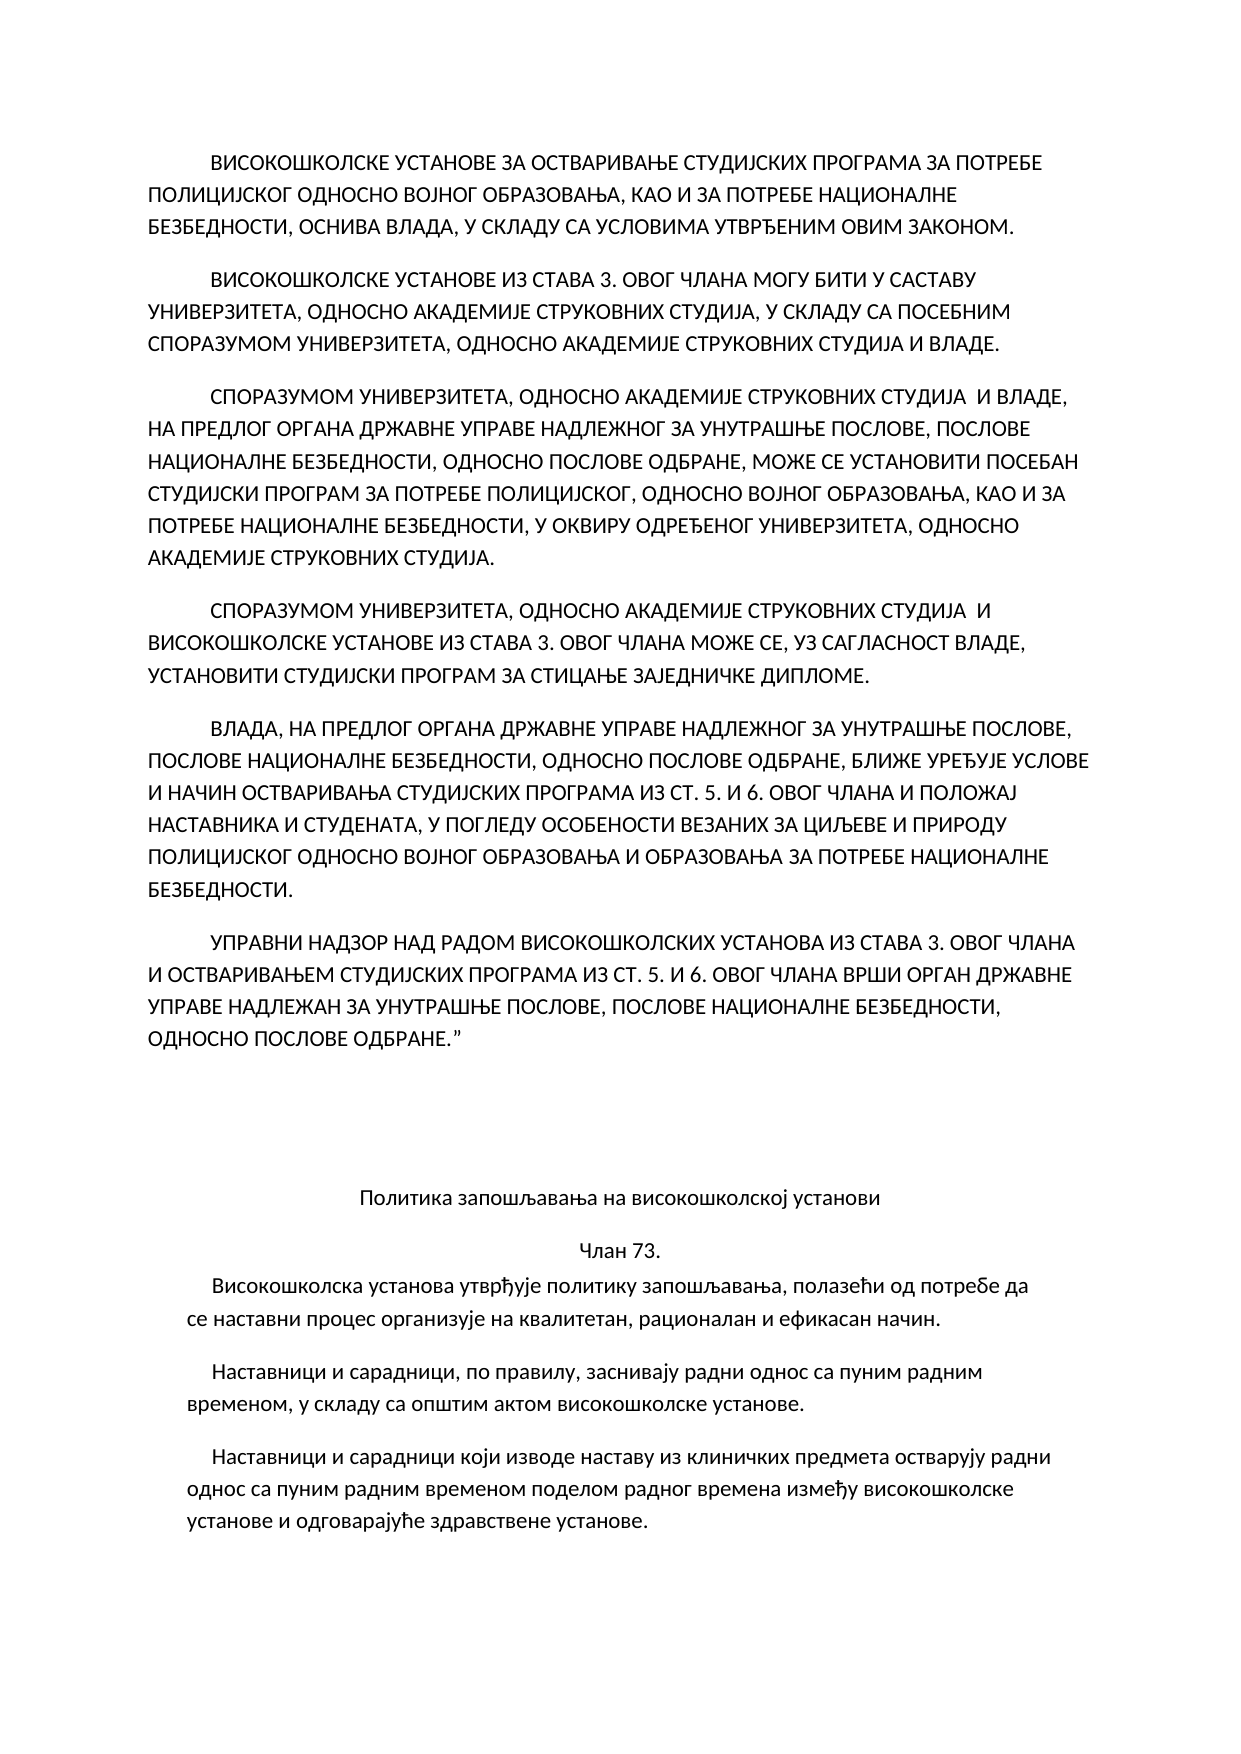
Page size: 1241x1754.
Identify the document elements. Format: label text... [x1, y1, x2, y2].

text СПОРАЗУМОМ УНИВЕРЗИТЕТА, ОДНОСНО АКАДЕМИЈЕ СТРУКОВНИХ СТУДИЈА И ВИСОКОШКОЛСКЕ УСТАНОВЕ ИЗ СТАВА 3. ОВОГ ЧЛАНА МОЖЕ СЕ, УЗ САГЛАСНОСТ ВЛАДЕ, УСТАНОВИТИ СТУДИЈСКИ ПРОГРАМ ЗА СТИЦАЊЕ ЗАЈЕДНИЧКЕ ДИПЛОМЕ. [148, 596, 1093, 689]
text Члан 73. [148, 1236, 1093, 1264]
text Политика запошљавања на високошколској установи [148, 1183, 1093, 1211]
text СПОРАЗУМОМ УНИВЕРЗИТЕТА, ОДНОСНО АКАДЕМИЈЕ СТРУКОВНИХ СТУДИЈА И ВЛАДЕ, НА ПРЕДЛОГ ОРГАНА ДРЖАВНЕ УПРАВЕ НАДЛЕЖНОГ ЗА УНУТРАШЊЕ ПОСЛОВЕ, ПОСЛОВЕ НАЦИОНАЛНЕ БЕЗБЕДНОСТИ, ОДНОСНО ПОСЛОВЕ ОДБРАНЕ, МОЖЕ СЕ УСТАНОВИТИ ПОСЕБАН СТУДИЈСКИ ПРОГРАМ ЗА ПОТРЕБЕ ПОЛИЦИЈСКОГ, ОДНОСНО ВОЈНОГ ОБРАЗОВАЊА, КАО И ЗА ПОТРЕБЕ НАЦИОНАЛНЕ БЕЗБЕДНОСТИ, У ОКВИРУ ОДРЕЂЕНОГ УНИВЕРЗИТЕТА, ОДНОСНО АКАДЕМИЈЕ СТРУКОВНИХ СТУДИЈА. [148, 382, 1093, 571]
text ВИСОКОШКОЛСКЕ УСТАНОВЕ ИЗ СТАВА 3. ОВОГ ЧЛАНА МОГУ БИТИ У САСТАВУ УНИВЕРЗИТЕТА, ОДНОСНО АКАДЕМИЈЕ СТРУКОВНИХ СТУДИЈА, У СКЛАДУ СА ПОСЕБНИМ СПОРАЗУМОМ УНИВЕРЗИТЕТА, ОДНОСНО АКАДЕМИЈЕ СТРУКОВНИХ СТУДИЈА И ВЛАДЕ. [148, 265, 1093, 357]
text УПРАВНИ НАДЗОР НАД РАДОМ ВИСОКОШКОЛСКИХ УСТАНОВА ИЗ СТАВА 3. ОВОГ ЧЛАНА И ОСТВАРИВАЊЕМ СТУДИЈСКИХ ПРОГРАМА ИЗ СТ. 5. И 6. ОВОГ ЧЛАНА ВРШИ ОРГАН ДРЖАВНЕ УПРАВЕ НАДЛЕЖАН ЗА УНУТРАШЊЕ ПОСЛОВЕ, ПОСЛОВЕ НАЦИОНАЛНЕ БЕЗБЕДНОСТИ, ОДНОСНО ПОСЛОВЕ ОДБРАНЕ.” [148, 928, 1093, 1052]
text ВЛАДА, НА ПРЕДЛОГ ОРГАНА ДРЖАВНЕ УПРАВЕ НАДЛЕЖНОГ ЗА УНУТРАШЊЕ ПОСЛОВЕ, ПОСЛОВЕ НАЦИОНАЛНЕ БЕЗБЕДНОСТИ, ОДНОСНО ПОСЛОВЕ ОДБРАНЕ, БЛИЖЕ УРЕЂУЈЕ УСЛОВЕ И НАЧИН ОСТВАРИВАЊА СТУДИЈСКИХ ПРОГРАМА ИЗ СТ. 5. И 6. ОВОГ ЧЛАНА И ПОЛОЖАЈ НАСТАВНИКА И СТУДЕНАТА, У ПОГЛЕДУ ОСОБЕНОСТИ ВЕЗАНИХ ЗА ЦИЉЕВЕ И ПРИРОДУ ПОЛИЦИЈСКОГ ОДНОСНО ВОЈНОГ ОБРАЗОВАЊА И ОБРАЗОВАЊА ЗА ПОТРЕБЕ НАЦИОНАЛНЕ БЕЗБЕДНОСТИ. [148, 714, 1093, 903]
text Високошколска установа утврђује политику запошљавања, полазећи од потребе да се наставни процес организује на квалитетан, рационалан и ефикасан начин. [187, 1272, 1053, 1332]
text Наставници и сарадници који изводе наставу из клиничких предмета остварују радни однос са пуним радним временом поделом радног времена између високошколске установе и одговарајуће здравствене установе. [187, 1442, 1053, 1534]
text Наставници и сарадници, по правилу, заснивају радни однос са пуним радним временом, у складу са општим актом високошколске установе. [187, 1357, 1053, 1417]
text ВИСОКОШКОЛСКЕ УСТАНОВЕ ЗА ОСТВАРИВАЊЕ СТУДИЈСКИХ ПРОГРАМА ЗА ПОТРЕБЕ ПОЛИЦИЈСКОГ ОДНОСНО ВОЈНОГ ОБРАЗОВАЊА, КАО И ЗА ПОТРЕБЕ НАЦИОНАЛНЕ БЕЗБЕДНОСТИ, ОСНИВА ВЛАДА, У СКЛАДУ СА УСЛОВИМА УТВРЂЕНИМ ОВИМ ЗАКОНОМ. [148, 148, 1093, 240]
